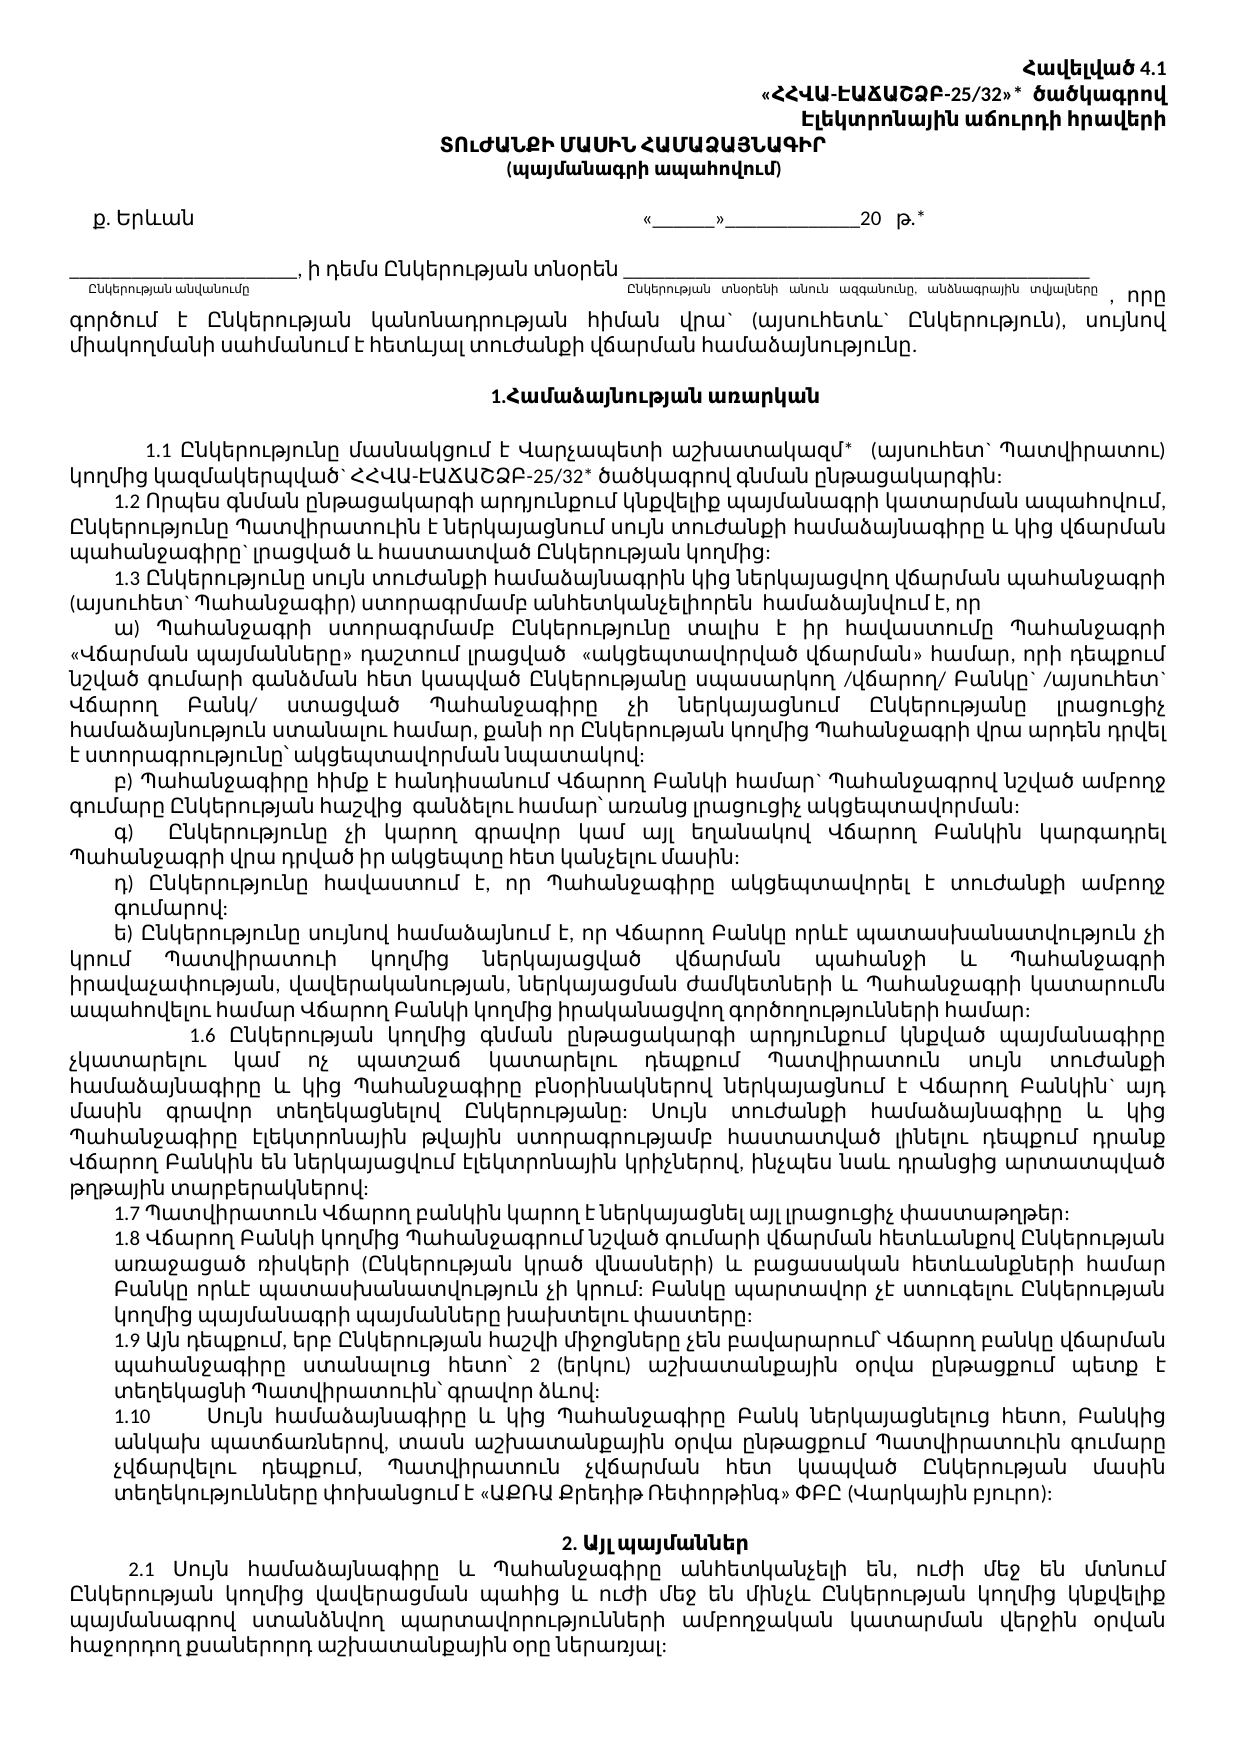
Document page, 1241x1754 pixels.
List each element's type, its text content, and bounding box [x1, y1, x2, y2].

text ե) Ընկերությունը սույնով համաձայնում է, որ Վճարող Բանկը որևէ պատասխանատվություն չի կրում Պատվիրատուի կողմից ներկայացված վճարման պահանջի և Պահանջագրի իրավաչափության, վավերականության, ներկայացման ժամկետների և Պահանջագրի կատարումն ապահովելու համար Վճարող Բանկի կողմից իրականացվող գործողությունների համար: [69, 921, 1167, 1022]
text բ) Պահանջագիրը հիմք է հանդիսանում Վճարող Բանկի համար` Պահանջագրով նշված ամբողջ գումարը Ընկերության հաշվից գանձելու համար՝ առանց լրացուցիչ ակցեպտավորման: [69, 768, 1167, 819]
text 1.Համաձայնության առարկան [144, 383, 1167, 409]
text 2. Այլ պայմաններ [144, 1531, 1167, 1556]
text 1.9 Այն դեպքում, երբ Ընկերության հաշվի միջոցները չեն բավարարում՝ Վճարող բանկը վճարման պահանջագիրը ստանալուց հետո՝ 2 (երկու) աշխատանքային օրվա ընթացքում պետք է տեղեկացնի Պատվիրատուին՝ գրավոր ձևով: [113, 1327, 1167, 1403]
text 1.6 Ընկերության կողմից գնման ընթացակարգի արդյունքում կնքված պայմանագիրը չկատարելու կամ ոչ պատշաճ կատարելու դեպքում Պատվիրատուն սույն տուժանքի համաձայնագիրը և կից Պահանջագիրը բնօրինակներով ներկայացնում է Վճարող Բանկին` այդ մասին գրավոր տեղեկացնելով Ընկերությանը: Սույն տուժանքի համաձայնագիրը և կից Պահանջագիրը էլեկտրոնային թվային ստորագրությամբ հաստատված լինելու դեպքում դրանք Վճարող Բանկին են ներկայացվում էլեկտրոնային կրիչներով, ինչպես նաև դրանցից արտատպված թղթային տարբերակներով: [69, 1022, 1167, 1200]
text 1.2 Որպես գնման ընթացակարգի արդյունքում կնքվելիք պայմանագրի կատարման ապահովում, Ընկերությունը Պատվիրատուին է ներկայացնում սույն տուժանքի համաձայնագիրը և կից վճարման պահանջագիրը` լրացված և հաստատված Ընկերության կողմից: [69, 488, 1167, 565]
text Էլեկտրոնային աճուրդի հրավերի [69, 106, 1167, 132]
text 1.8 Վճարող Բանկի կողմից Պահանջագրում նշված գումարի վճարման հետևանքով Ընկերության առաջացած ռիսկերի (Ընկերության կրած վնասների) և բացասական հետևանքների համար Բանկը որևէ պատասխանատվություն չի կրում: Բանկը պարտավոր չէ ստուգելու Ընկերության կողմից պայմանագրի պայմանները խախտելու փաստերը: [113, 1226, 1167, 1327]
text 2.1 Սույն համաձայնագիրը և Պահանջագիրը անհետկանչելի են, ուժի մեջ են մտնում Ընկերության կողմից վավերացման պահից և ուժի մեջ են մինչև Ընկերության կողմից կնքվելիք պայմանագրով ստանձնվող պարտավորությունների ամբողջական կատարման վերջին օրվան հաջորդող քսաներորդ աշխատանքային օրը ներառյալ: [69, 1556, 1167, 1658]
text դ) Ընկերությունը հավաստում է, որ Պահանջագիրը ակցեպտավորել է տուժանքի ամբողջ գումարով: [113, 870, 1167, 921]
text ք. Երևան «______»_____________20 թ.* [69, 206, 1167, 231]
text ՏՈւԺԱՆՔԻ ՄԱՍԻՆ ՀԱՄԱՁԱՅՆԱԳԻՐ [69, 132, 1167, 157]
text Հավելված 4.1 [69, 56, 1167, 81]
text 1.10 Սույն համաձայնագիրը և կից Պահանջագիրը Բանկ ներկայացնելուց հետո, Բանկից անկախ պատճառներով, տասն աշխատանքային օրվա ընթացքում Պատվիրատուին գումարը չվճարվելու դեպքում, Պատվիրատուն չվճարման հետ կապված Ընկերության մասին տեղեկությունները փոխանցում է «ԱՔՌԱ Քրեդիթ Ռեփորթինգ» ՓԲԸ (Վարկային բյուրո): [113, 1403, 1167, 1505]
text 1.7 Պատվիրատուն Վճարող բանկին կարող է ներկայացնել այլ լրացուցիչ փաստաթղթեր: [113, 1200, 1167, 1226]
text «ՀՀՎԱ-ԷԱՃԱՇՁԲ-25/32»* ծածկագրով [69, 81, 1167, 106]
text գ) Ընկերությունը չի կարող գրավոր կամ այլ եղանակով Վճարող Բանկին կարգադրել Պահանջագրի վրա դրված իր ակցեպտը հետ կանչելու մասին: [69, 819, 1167, 870]
text (պայմանագրի ապահովում) [69, 157, 1167, 180]
text 1.3 Ընկերությունը սույն տուժանքի համաձայնագրին կից ներկայացվող վճարման պահանջագրի (այսուհետ` Պահանջագիր) ստորագրմամբ անհետկանչելիորեն համաձայնվում է, որ [69, 565, 1167, 616]
text ա) Պահանջագրի ստորագրմամբ Ընկերությունը տալիս է իր հավաստումը Պահանջագրի «Վճարման պայմանները» դաշտում լրացված «ակցեպտավորված վճարման» համար, որի դեպքում նշված գումարի գանձման հետ կապված Ընկերությանը սպասարկող /վճարող/ Բանկը` /այսուհետ` Վճարող Բանկ/ ստացված Պահանջագիրը չի ներկայացնում Ընկերությանը լրացուցիչ համաձայնություն ստանալու համար, քանի որ Ընկերության կողմից Պահանջագրի վրա արդեն դրվել է ստորագրությունը՝ ակցեպտավորման նպատակով: [69, 616, 1167, 768]
text ______________________, ի դեմս Ընկերության տնօրեն _____________________________________________ [69, 256, 1167, 282]
text 1.1 Ընկերությունը մասնակցում է Վարչապետի աշխատակազմ* (այսուհետ` Պատվիրատու) կողմից կազմակերպված` ՀՀՎԱ-ԷԱՃԱՇՁԲ-25/32* ծածկագրով գնման ընթացակարգին: [69, 438, 1167, 488]
text Ընկերության անվանումը Ընկերության տնօրենի անուն ազգանունը, անձնագրային տվյալները , որը գործում է Ընկերության կանոնադրության հիման վրա` (այսուհետև` Ընկերություն), սույնով միակողմանի սահմանում է հետևյալ տուժանքի վճարման համաձայնությունը. [69, 282, 1167, 358]
